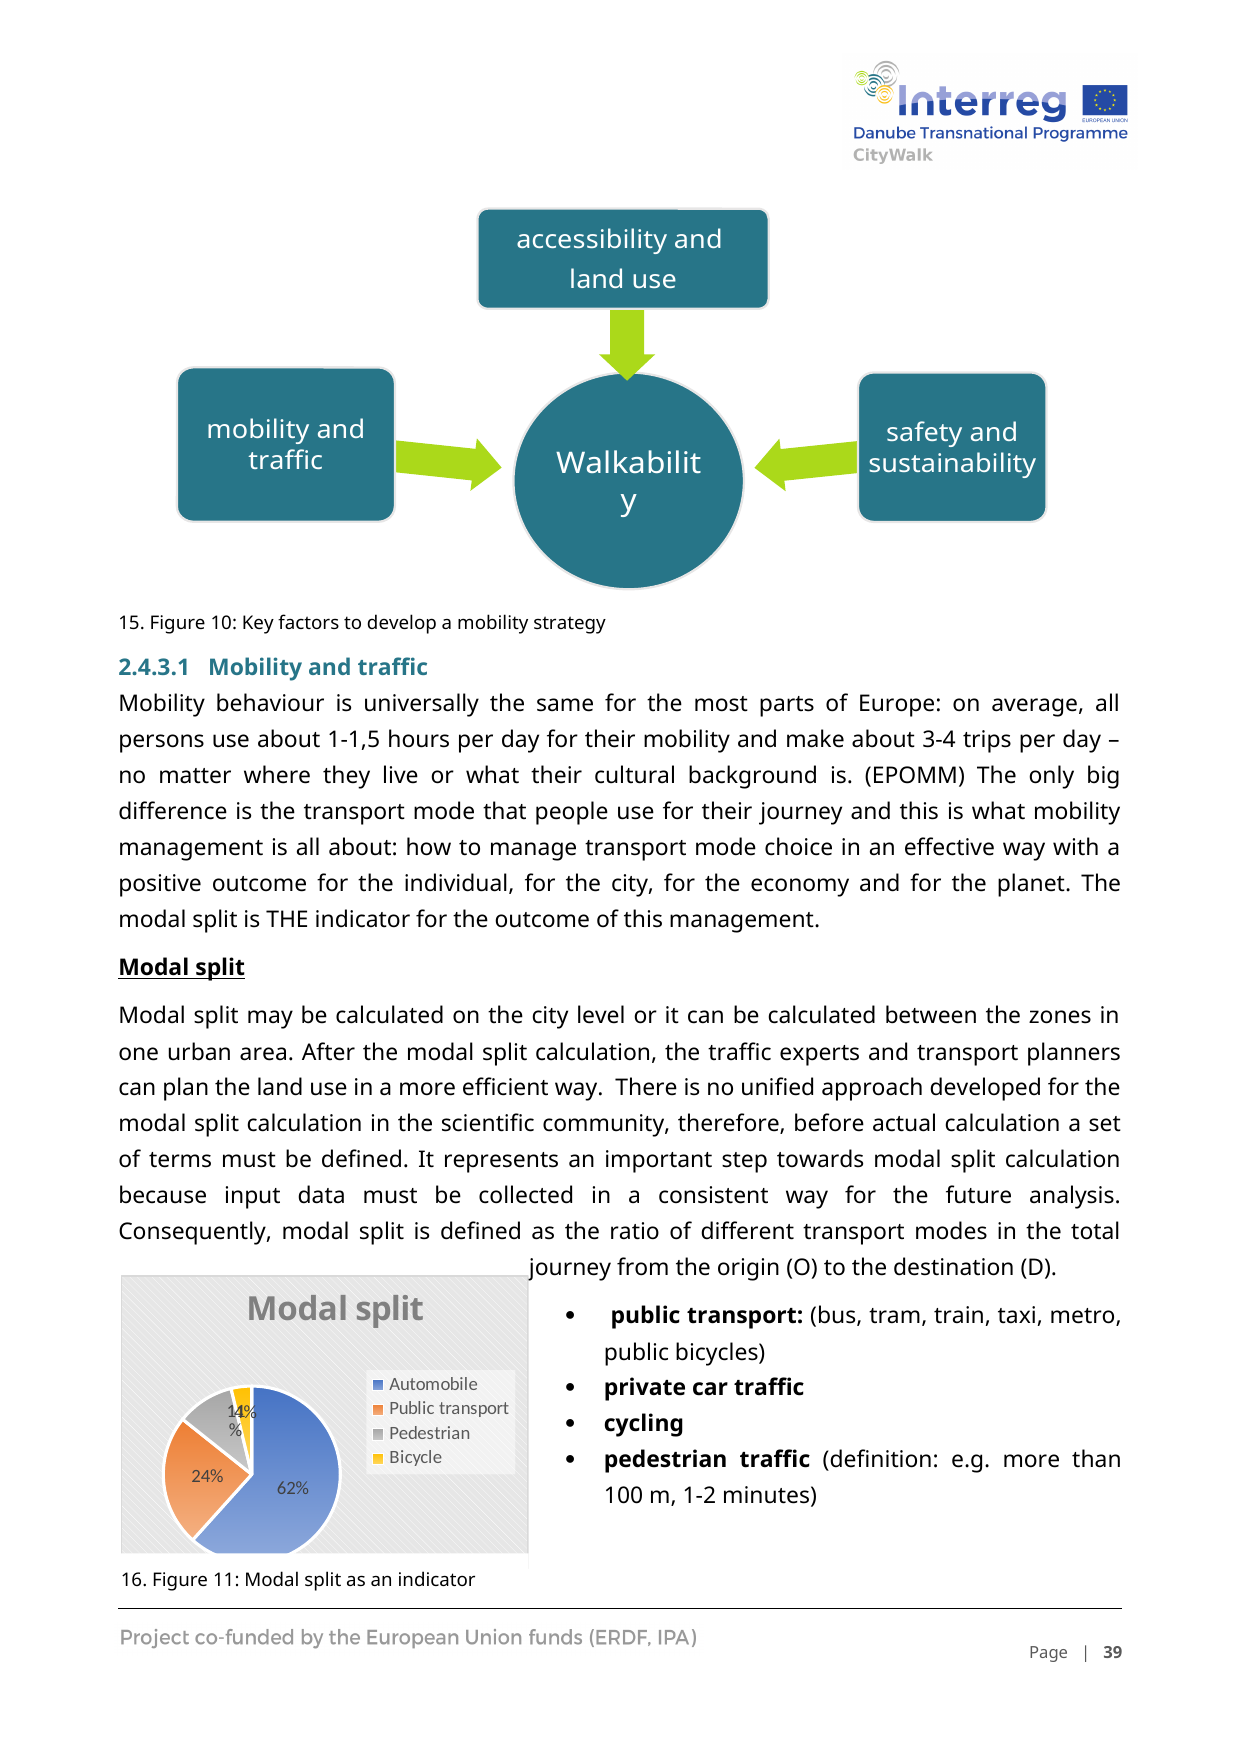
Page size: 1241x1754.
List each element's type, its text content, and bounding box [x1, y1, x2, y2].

text Modal split [118, 951, 1122, 982]
text Mobility behaviour is universally the same for the most parts of Europe: on average, all persons use about 1-1,5 hours per day for their mobility and make about 3-4 trips per day – no matter where they live or what their cultural background is. (EPOММ) The only big difference is the transport mode that people use for their journey and this is what mobility management is all about: how to manage transport mode choice in an effective way with a positive outcome for the individual, for the city, for the economy and for the planet. The modal split is THE indicator for the outcome of this management. [118, 687, 1122, 934]
subtitle Mobility and traffic [118, 651, 1122, 682]
picture [842, 53, 1138, 170]
list cycling [529, 1407, 1122, 1438]
picture [113, 1622, 704, 1656]
text Modal split may be calculated on the city level or it can be calculated between the zones in one urban area. After the modal split calculation, the traffic experts and transport planners can plan the land use in a more efficient way. There is no unified approach developed for the modal split calculation in the scientific community, therefore, before actual calculation a set of terms must be defined. It represents an important step towards modal split calculation because input data must be collected in a consistent way for the future analysis. Consequently, modal split is defined as the ratio of different transport modes in the total journey from the origin (O) to the destination (D). [118, 999, 1122, 1282]
list pedestrian traffic (definition: e.g. more than 100 m, 1-2 minutes) [529, 1443, 1122, 1510]
list private car traffic [529, 1371, 1122, 1403]
list public transport: (bus, tram, train, taxi, metro, public bicycles) [529, 1299, 1122, 1367]
